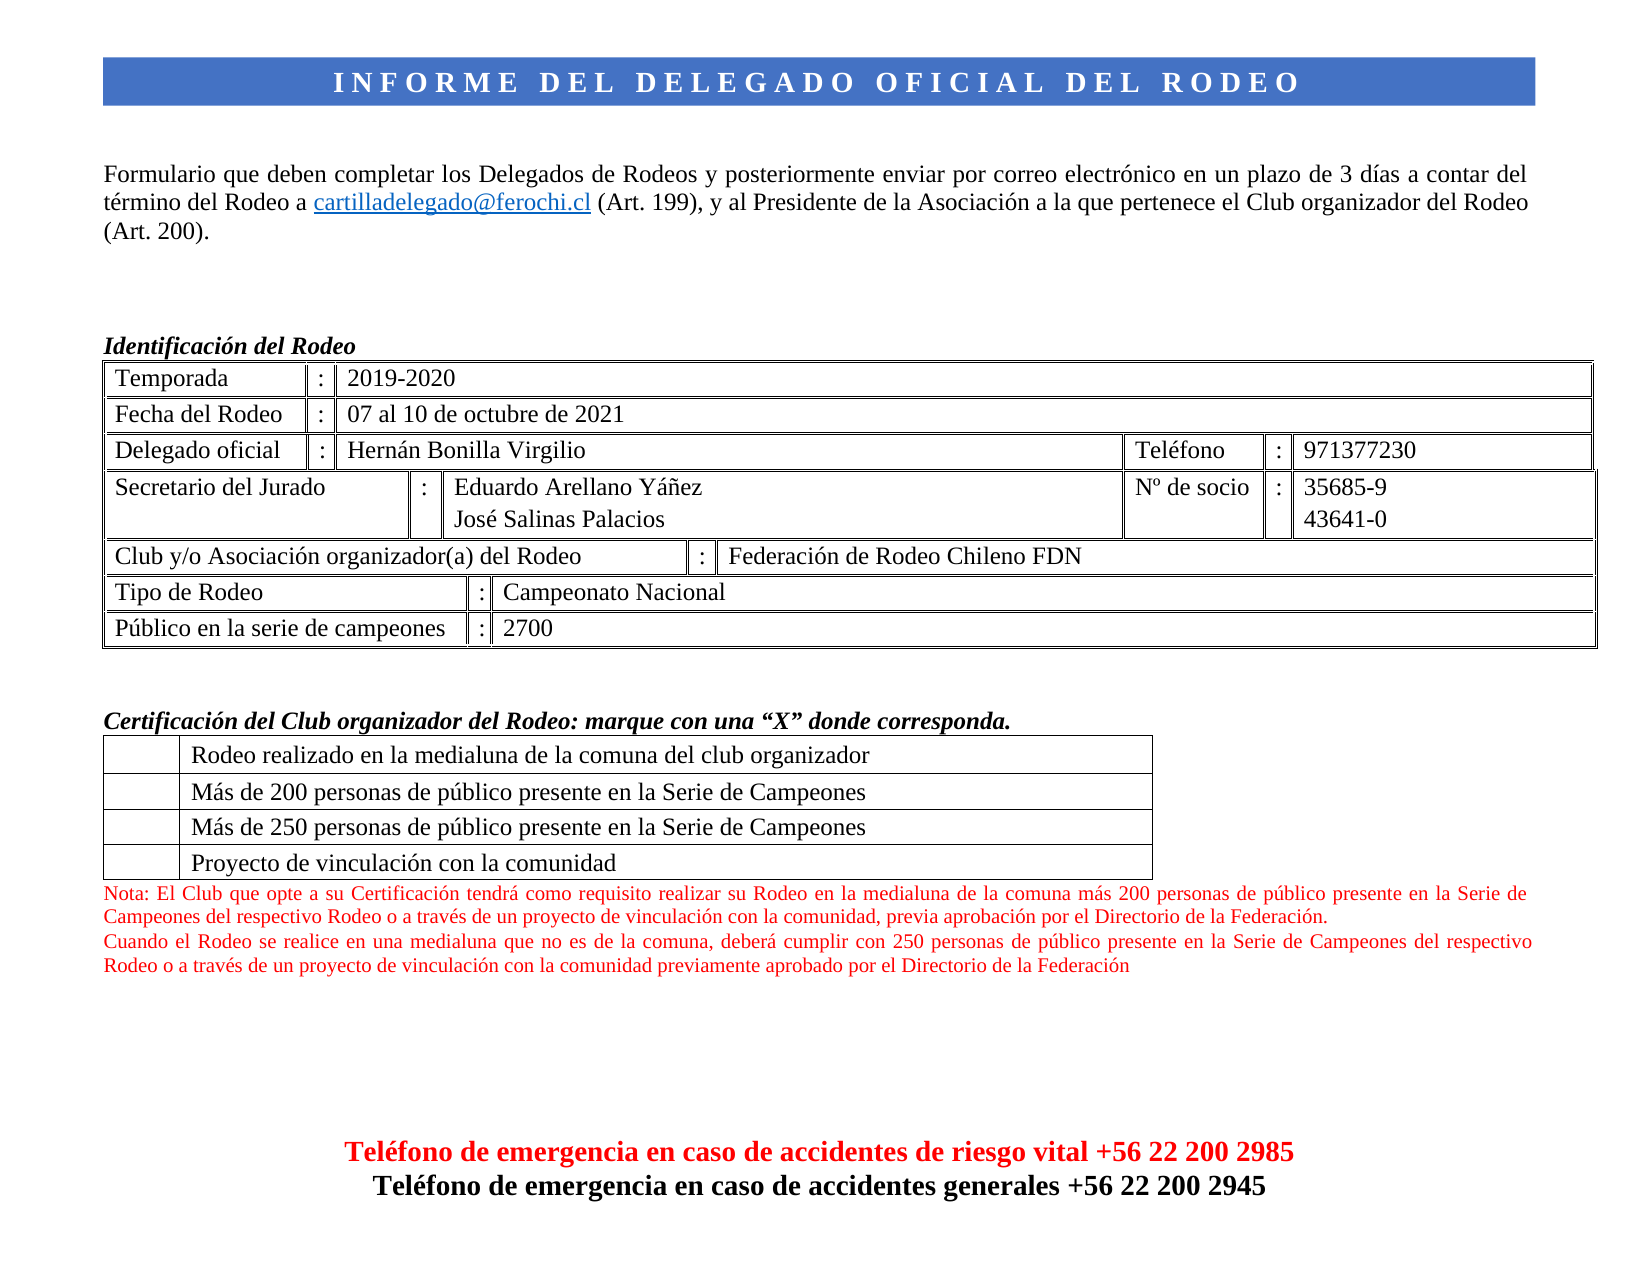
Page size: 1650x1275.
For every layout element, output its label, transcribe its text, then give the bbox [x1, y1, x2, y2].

table_cell [104, 810, 179, 844]
table_header Temporada [105, 363, 306, 396]
text Nota: El Club que opte a su Certificación tendrá como requisito realizar su Rodeo en la medialuna de la comuna más 200 personas de público presente en la Serie de Campeones del respectivo Rodeo o a través de un proyecto de vinculación con la comunidad, previa aprobación por el Directorio de la Federación. [103, 880, 1530, 928]
table_cell Hernán Bonilla Virgilio [337, 435, 1122, 468]
table_cell Delegado oficial [103, 432, 308, 468]
table_cell : [309, 435, 334, 468]
text Cuando el Rodeo se realice en una medialuna que no es de la comuna, deberá cumplir con 250 personas de público presente en la Serie de Campeones del respectivo Rodeo o a través de un proyecto de vinculación con la comunidad previamente aprobado por el Directorio de la Federación [103, 928, 1536, 977]
table_cell 971377230 [1294, 435, 1591, 468]
table_cell Teléfono [1125, 435, 1263, 468]
table_cell Público en la serie de campeones [103, 610, 467, 646]
table_cell : [411, 472, 441, 538]
table_cell Tipo de Rodeo [105, 574, 466, 610]
table_cell : [469, 577, 490, 610]
table_cell 07 al 10 de octubre de 2021 [337, 399, 1591, 432]
table_cell [104, 774, 179, 808]
table_cell Eduardo Arellano Yáñez José Salinas Palacios [444, 472, 1122, 538]
table_cell Fecha del Rodeo [103, 396, 306, 432]
table_header : [306, 361, 336, 396]
table_cell Campeonato Nacional [493, 574, 1595, 610]
table_cell Proyecto de vinculación con la comunidad [180, 845, 1152, 879]
text Identificación del Rodeo [103, 331, 1536, 360]
table_cell Federación de Rodeo Chileno FDN [718, 538, 1595, 574]
text Formulario que deben completar los Delegados de Rodeos y posteriormente enviar por correo electrónico en un plazo de 3 días a contar del término del Rodeo a cartilladelegado@ferochi.cl (Art. 199), y al Presidente de la Asociación a la que pertenece el Club organizador del Rodeo (Art. 200). [103, 159, 1530, 245]
table_header Rodeo realizado en la medialuna de la comuna del club organizador [180, 736, 1152, 773]
table_cell : [1266, 472, 1291, 538]
table_header 2019-2020 [336, 363, 1592, 396]
table_cell 2700 [492, 610, 1596, 646]
table_cell Más de 250 personas de público presente en la Serie de Campeones [180, 810, 1152, 844]
table_cell Club y/o Asociación organizador(a) del Rodeo [105, 538, 686, 574]
table_cell 35685-9 43641-0 [1294, 469, 1596, 538]
table_cell [104, 845, 179, 879]
table_cell : [308, 399, 334, 432]
table_cell : [1266, 435, 1291, 468]
table_cell Secretario del Jurado [105, 469, 408, 538]
table_cell Más de 200 personas de público presente en la Serie de Campeones [180, 774, 1152, 808]
table_cell Nº de socio [1125, 472, 1263, 538]
text Certificación del Club organizador del Rodeo: marque con una “X” donde corresponda. [103, 707, 1536, 735]
table_header [104, 736, 179, 773]
table_cell : [467, 610, 492, 646]
table_cell : [689, 541, 715, 574]
